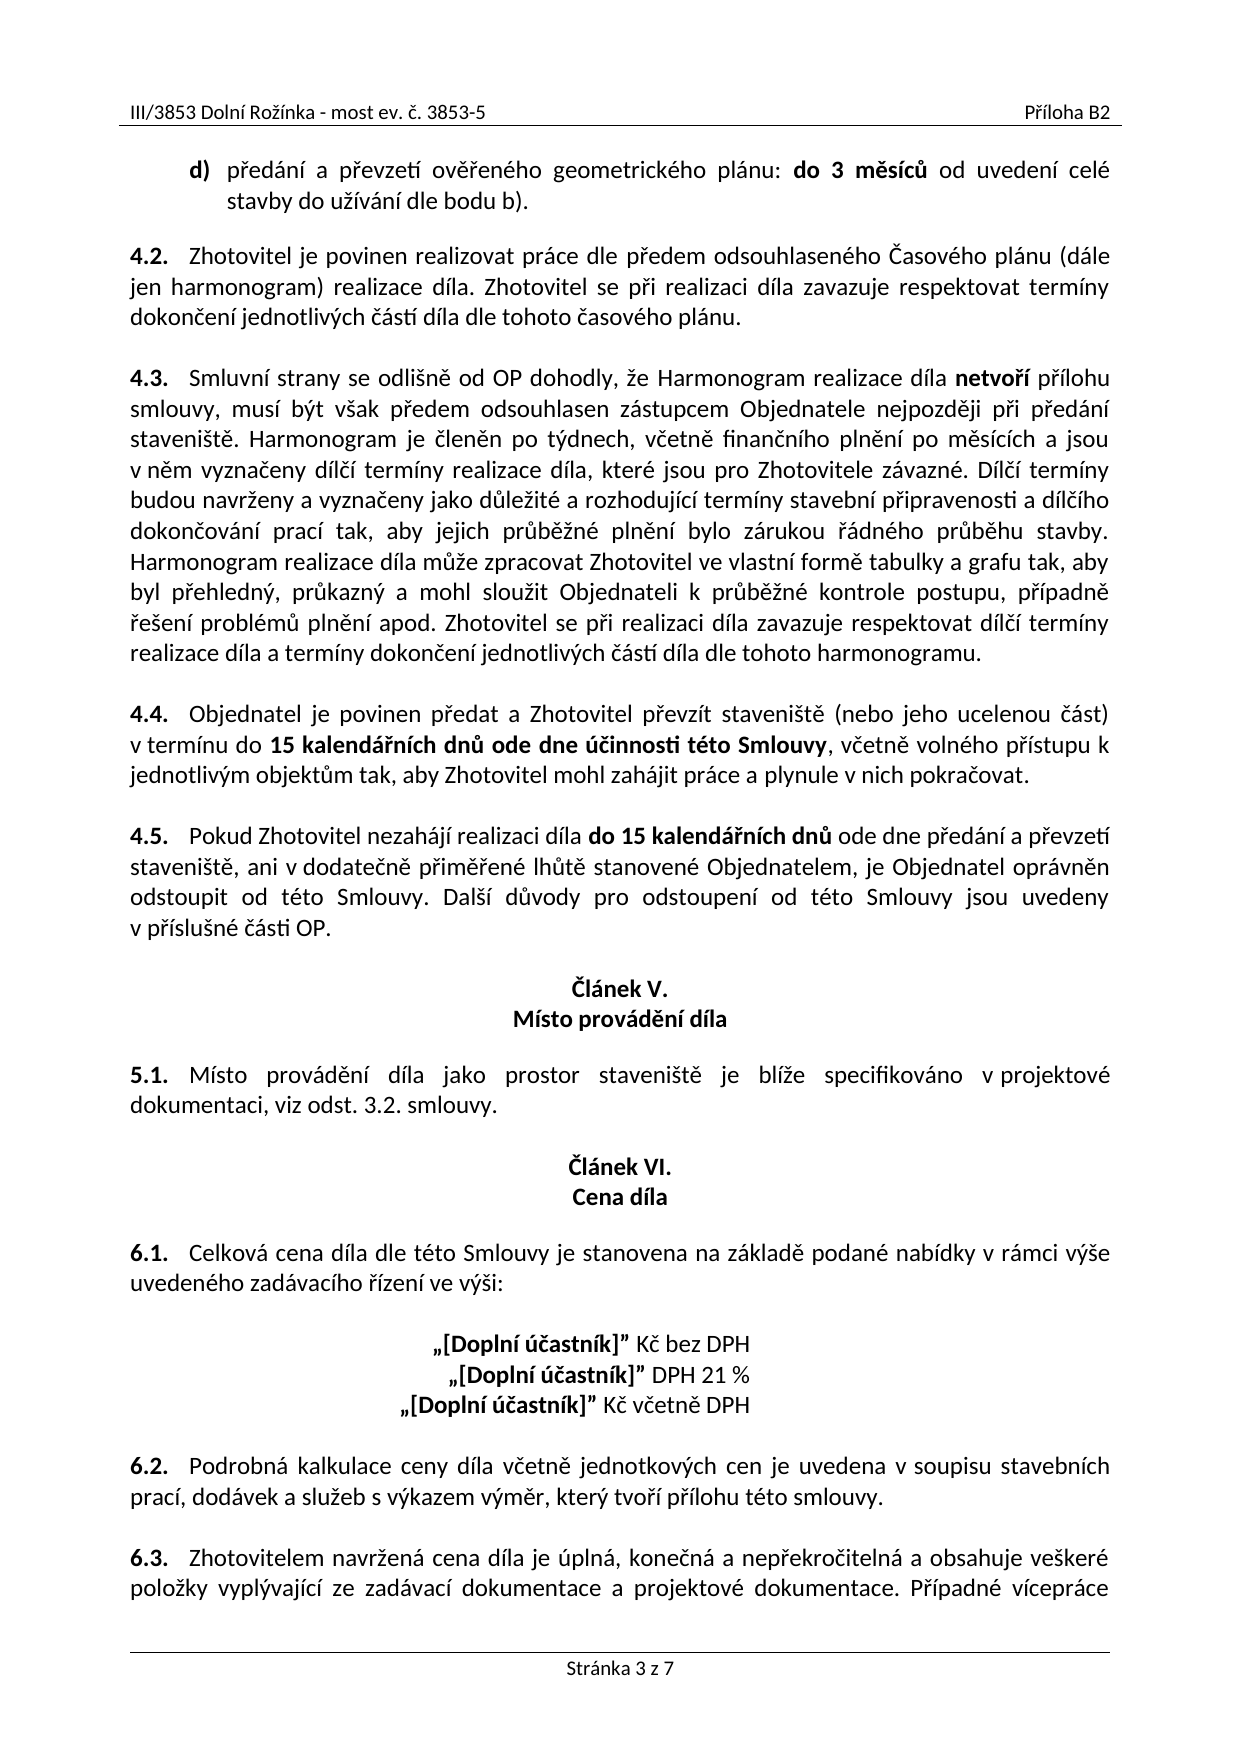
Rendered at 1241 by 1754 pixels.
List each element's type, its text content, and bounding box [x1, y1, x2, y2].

text „[Doplní účastník]” Kč včetně DPH [130, 1389, 1110, 1420]
text „[Doplní účastník]” Kč bez DPH [130, 1328, 1110, 1359]
list Podrobná kalkulace ceny díla včetně jednotkových cen je uvedena v soupisu stavebních prací, dodávek a služeb s výkazem výměr, který tvoří přílohu této smlouvy. [130, 1450, 1110, 1511]
list Zhotovitel je povinen realizovat práce dle předem odsouhlaseného Časového plánu (dále jen harmonogram) realizace díla. Zhotovitel se při realizaci díla zavazuje respektovat termíny dokončení jednotlivých částí díla dle tohoto časového plánu. [130, 241, 1110, 332]
list předání a převzetí ověřeného geometrického plánu: do 3 měsíců od uvedení celé stavby do užívání dle bodu b). [189, 154, 1110, 216]
list Objednatel je povinen předat a Zhotovitel převzít staveniště (nebo jeho ucelenou část) v termínu do 15 kalendářních dnů ode dne účinnosti této Smlouvy, včetně volného přístupu k jednotlivým objektům tak, aby Zhotovitel mohl zahájit práce a plynule v nich pokračovat. [130, 698, 1110, 790]
list Smluvní strany se odlišně od OP dohodly, že Harmonogram realizace díla netvoří přílohu smlouvy, musí být však předem odsouhlasen zástupcem Objednatele nejpozději při předání staveniště. Harmonogram je členěn po týdnech, včetně finančního plnění po měsících a jsou v něm vyznačeny dílčí termíny realizace díla, které jsou pro Zhotovitele závazné. Dílčí termíny budou navrženy a vyznačeny jako důležité a rozhodující termíny stavební připravenosti a dílčího dokončování prací tak, aby jejich průběžné plnění bylo zárukou řádného průběhu stavby. Harmonogram realizace díla může zpracovat Zhotovitel ve vlastní formě tabulky a grafu tak, aby byl přehledný, průkazný a mohl sloužit Objednateli k průběžné kontrole postupu, případně řešení problémů plnění apod. Zhotovitel se při realizaci díla zavazuje respektovat dílčí termíny realizace díla a termíny dokončení jednotlivých částí díla dle tohoto harmonogramu. [130, 363, 1110, 668]
list Pokud Zhotovitel nezahájí realizaci díla do 15 kalendářních dnů ode dne předání a převzetí staveniště, ani v dodatečně přiměřené lhůtě stanovené Objednatelem, je Objednatel oprávněn odstoupit od této Smlouvy. Další důvody pro odstoupení od této Smlouvy jsou uvedeny v příslušné části OP. [130, 820, 1110, 942]
subtitle Článek V. [130, 973, 1110, 1003]
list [130, 1542, 1110, 1603]
list Celková cena díla dle této Smlouvy je stanovena na základě podané nabídky v rámci výše uvedeného zadávacího řízení ve výši: [130, 1237, 1110, 1298]
text Článek VI. [130, 1151, 1110, 1181]
subtitle Cena díla [130, 1181, 1110, 1212]
text „[Doplní účastník]” DPH 21 % [130, 1359, 1110, 1389]
list Místo provádění díla jako prostor staveniště je blíže specifikováno v projektové dokumentaci, viz odst. 3.2. smlouvy. [130, 1059, 1110, 1120]
subtitle Místo provádění díla [130, 1003, 1110, 1034]
